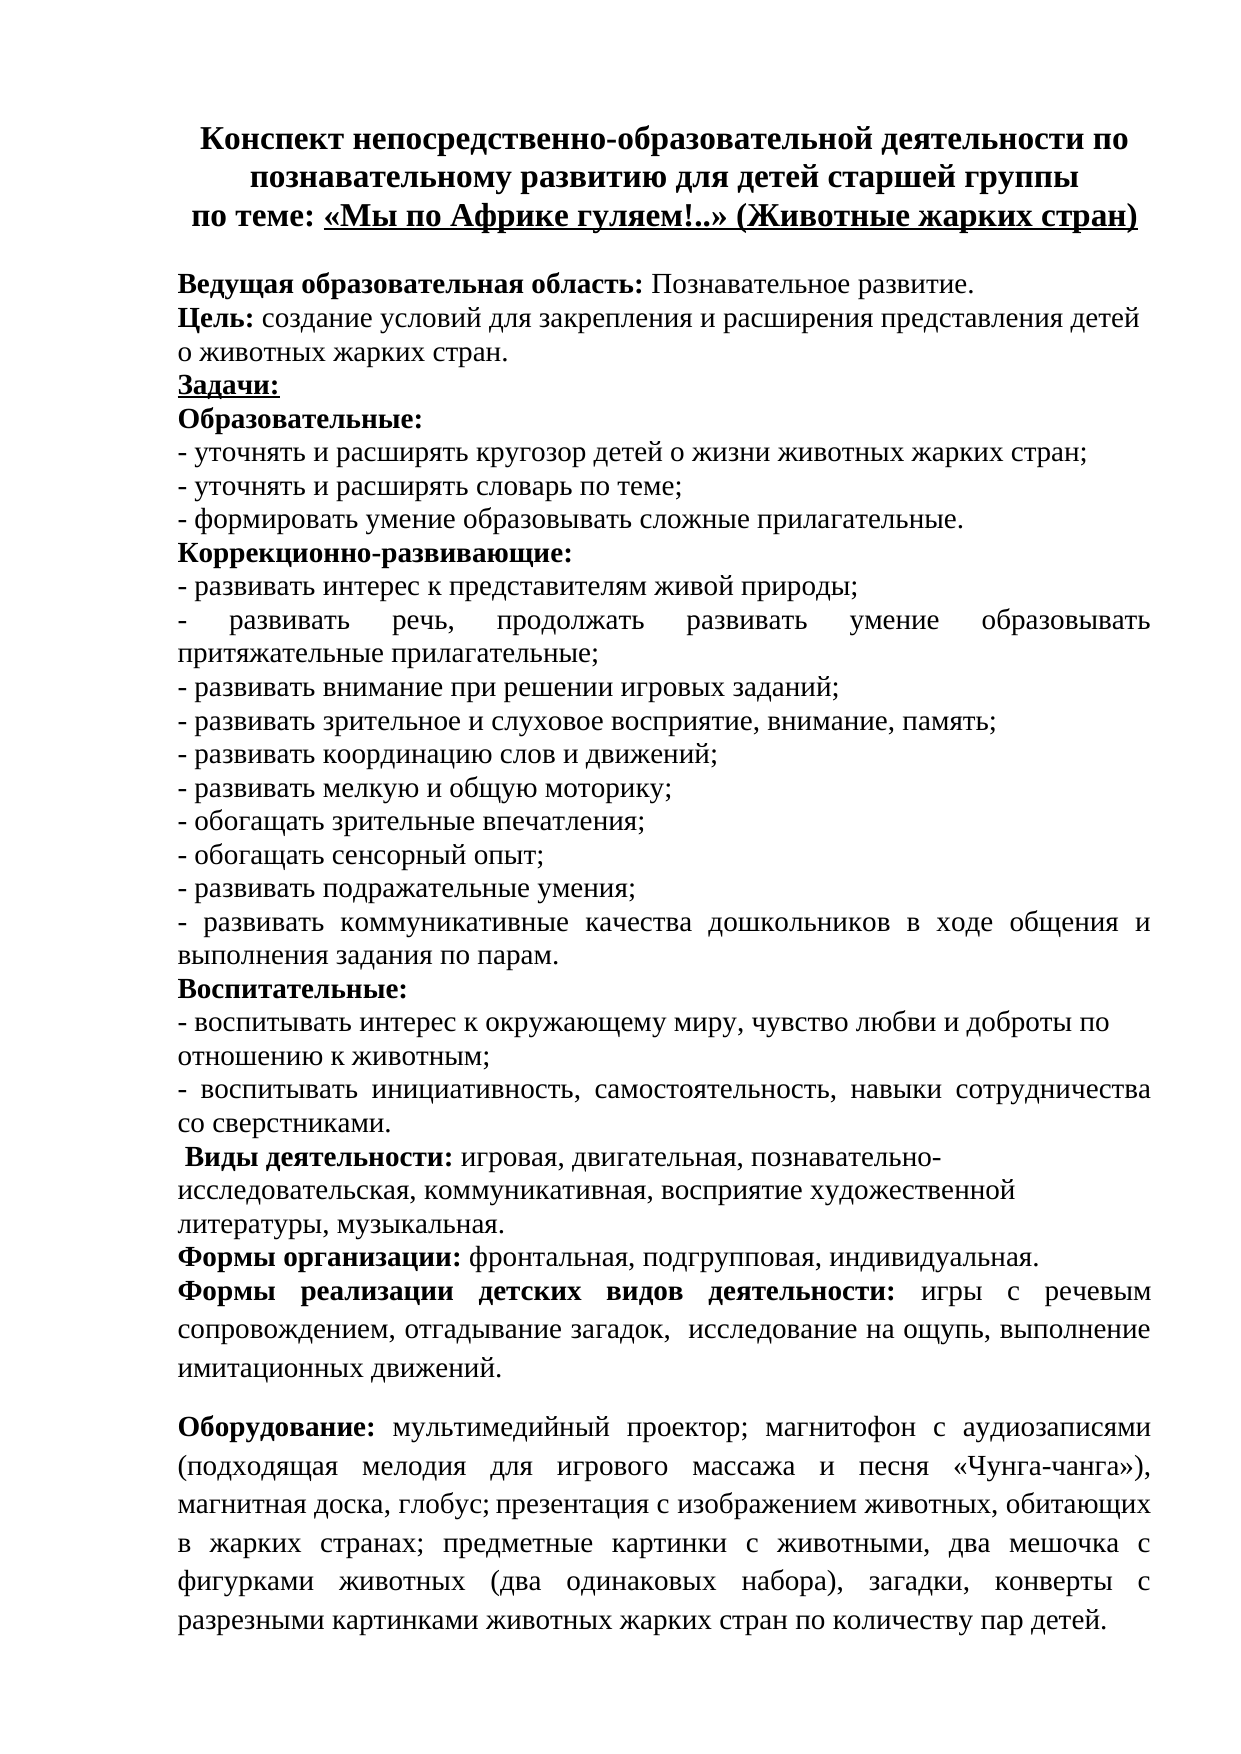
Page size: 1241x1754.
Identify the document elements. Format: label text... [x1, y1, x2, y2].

text Образовательные: [177, 401, 1152, 434]
text - развивать подражательные умения; [177, 870, 1152, 904]
text - уточнять и расширять словарь по теме; [177, 468, 1152, 501]
text Виды деятельности: игровая, двигательная, познавательно-исследовательская, коммуникативная, восприятие художественной литературы, музыкальная. [177, 1139, 1152, 1239]
text - развивать координацию слов и движений; [177, 736, 1152, 770]
text Ведущая образовательная область: Познавательное развитие. [177, 267, 1152, 300]
text - развивать зрительное и слуховое восприятие, внимание, память; [177, 703, 1152, 736]
text - развивать внимание при решении игровых заданий; [177, 669, 1152, 703]
text - обогащать сенсорный опыт; [177, 837, 1152, 870]
text - развивать коммуникативные качества дошкольников в ходе общения и выполнения задания по парам. [177, 904, 1152, 971]
text - уточнять и расширять кругозор детей о жизни животных жарких стран; [177, 434, 1152, 468]
text Оборудование: мультимедийный проектор; магнитофон с аудиозаписями (подходящая мелодия для игрового массажа и песня «Чунга-чанга»), магнитная доска, глобус; презентация с изображением животных, обитающих в жарких странах; предметные картинки с животными, два мешочка с фигурками животных (два одинаковых набора), загадки, конверты с разрезными картинками животных жарких стран по количеству пар детей. [177, 1409, 1152, 1636]
text Конспект непосредственно-образовательной деятельности по познавательному развитию для детей старшей группы [177, 118, 1152, 195]
text Задачи: [177, 367, 1152, 401]
text Цель: создание условий для закрепления и расширения представления детей о животных жарких стран. [177, 300, 1152, 367]
text - формировать умение образовывать сложные прилагательные. [177, 501, 1152, 535]
text по теме: «Мы по Африке гуляем!..» (Животные жарких стран) [177, 195, 1152, 233]
text Коррекционно-развивающие: [177, 535, 1152, 568]
text - воспитывать интерес к окружающему миру, чувство любви и доброты по отношению к животным; [177, 1004, 1152, 1072]
text Формы реализации детских видов деятельности: игры с речевым сопровождением, отгадывание загадок, исследование на ощупь, выполнение имитационных движений. [177, 1273, 1152, 1383]
text Воспитательные: [177, 971, 1152, 1004]
text - развивать речь, продолжать развивать умение образовывать притяжательные прилагательные; [177, 602, 1152, 669]
text - воспитывать инициативность, самостоятельность, навыки сотрудничества со сверстниками. [177, 1072, 1152, 1139]
text - развивать интерес к представителям живой природы; [177, 568, 1152, 602]
text - обогащать зрительные впечатления; [177, 803, 1152, 837]
text - развивать мелкую и общую моторику; [177, 770, 1152, 803]
text Формы организации: фронтальная, подгрупповая, индивидуальная. [177, 1239, 1152, 1273]
